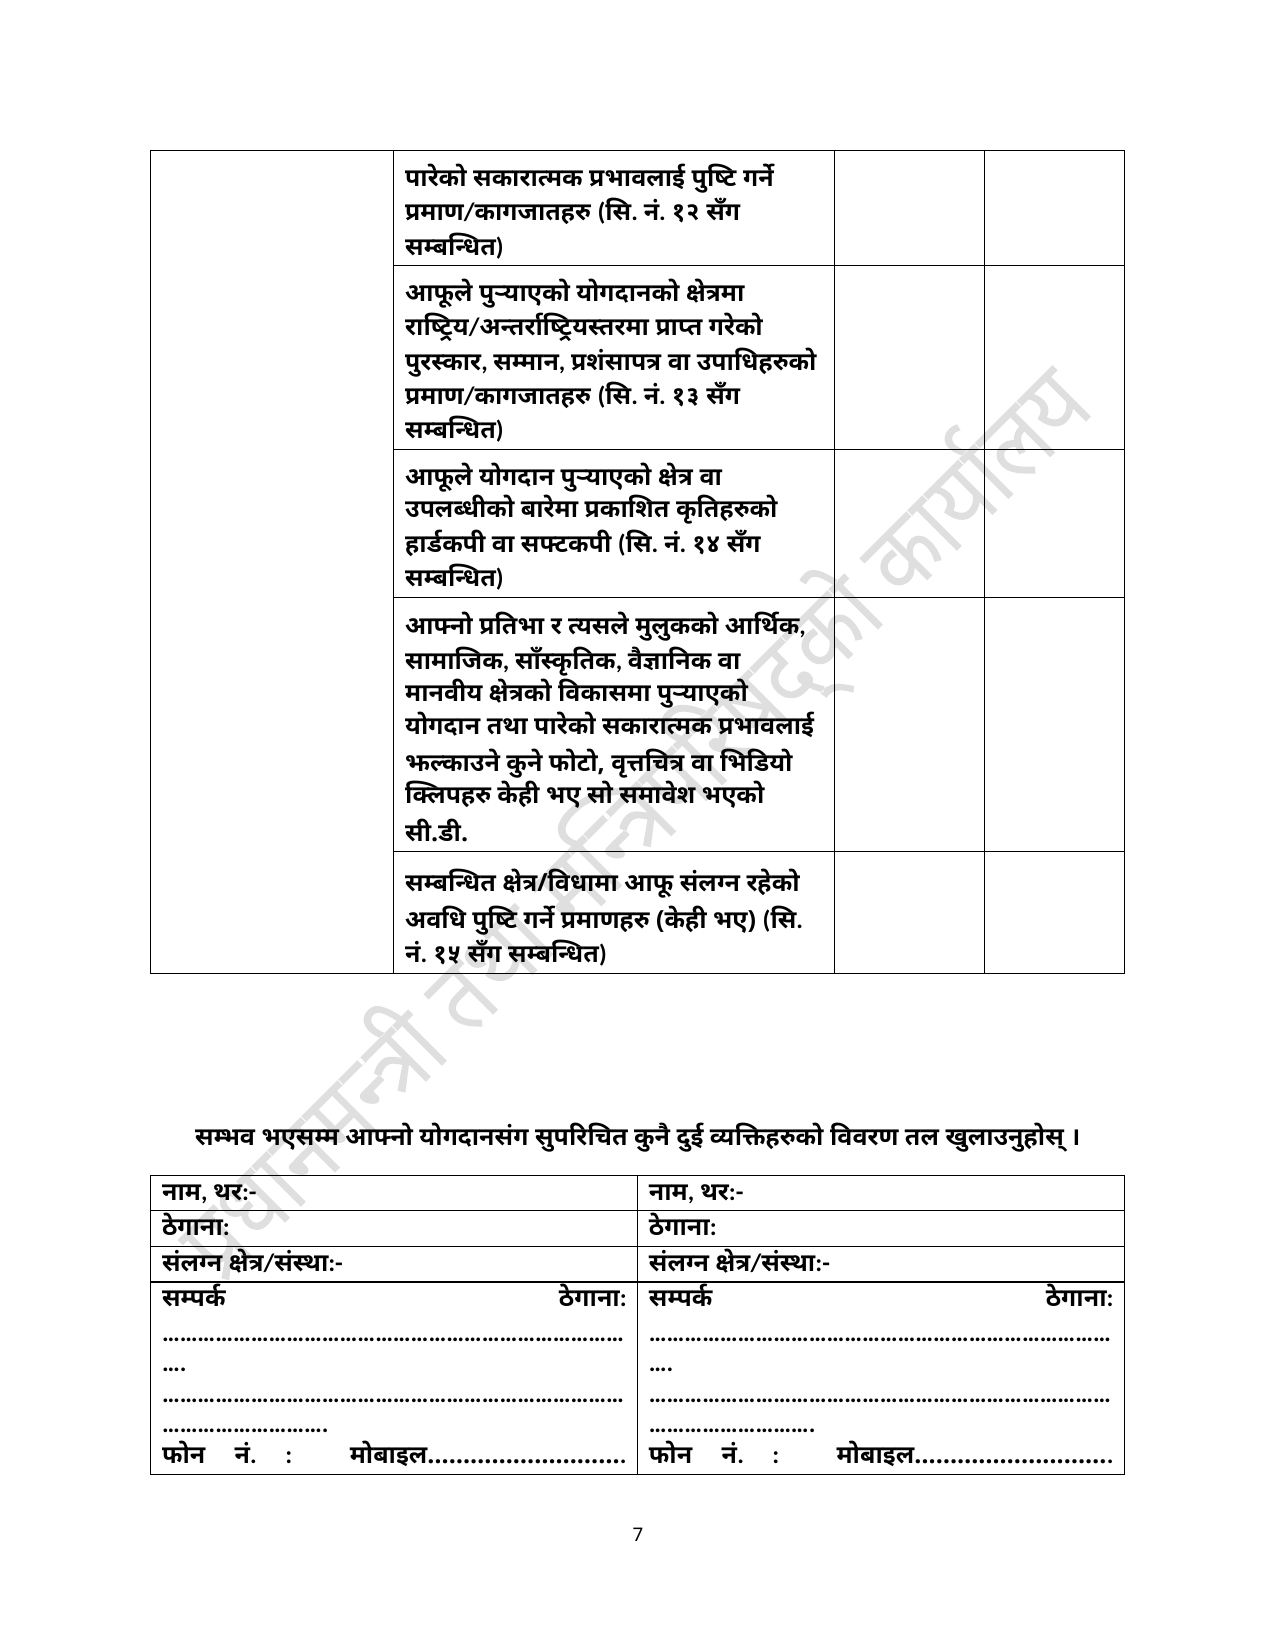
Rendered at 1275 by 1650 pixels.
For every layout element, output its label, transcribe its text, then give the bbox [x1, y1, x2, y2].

table_header नाम, थर:- [151, 1176, 637, 1210]
table_cell [985, 598, 1124, 851]
table_cell [835, 151, 984, 265]
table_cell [394, 151, 834, 265]
table_header नाम, थर:- [638, 1176, 1124, 1210]
table_cell [835, 598, 984, 851]
table_cell [985, 852, 1124, 973]
table_cell [835, 852, 984, 973]
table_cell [151, 1283, 637, 1473]
table_cell ठेगाना: [151, 1211, 637, 1246]
table_cell सम्बन्धित क्षेत्र/विधामा आफू संलग्न रहेको अवधि पुष्टि गर्ने प्रमाणहरु (केही भए) (सि. नं. १५ सँग सम्बन्धित) [394, 852, 834, 973]
table_cell [985, 450, 1124, 597]
table_cell आफूले पुर्‍याएको योगदानको क्षेत्रमा राष्ट्रिय/अन्तर्राष्ट्रियस्तरमा प्राप्त गरेको पुरस्कार, सम्मान, प्रशंसापत्र वा उपाधिहरुको प्रमाण/कागजातहरु (सि. नं. १३ सँग सम्बन्धित) [394, 266, 834, 449]
table_cell [835, 450, 984, 597]
table_cell [985, 266, 1124, 449]
table_cell आफ्नो प्रतिभा र त्यसले मुलुकको आर्थिक, सामाजिक, साँस्कृतिक, वैज्ञानिक वा मानवीय क्षेत्रको विकासमा पुर्‍याएको योगदान तथा पारेको सकारात्मक प्रभावलाई झल्काउने कुने फोटो, वृत्तचित्र वा भिडियो क्लिपहरु केही भए सो समावेश भएको सी.डी. [394, 598, 834, 851]
table_cell [835, 266, 984, 449]
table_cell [638, 1283, 1124, 1473]
table_cell संलग्न क्षेत्र/संस्था:- [638, 1247, 1124, 1281]
text सम्भव भएसम्म आफ्नो योगदानसंग सुपरिचित कुनै दुई व्यक्तिहरुको विवरण तल खुलाउनुहोस् । [150, 1123, 1125, 1156]
table_cell आफूले योगदान पुर्‍याएको क्षेत्र वा उपलब्धीको बारेमा प्रकाशित कृतिहरुको हार्डकपी वा सफ्टकपी (सि. नं. १४ सँग सम्बन्धित) [394, 450, 834, 597]
table_cell ठेगाना: [638, 1211, 1124, 1246]
table_cell संलग्न क्षेत्र/संस्था:- [151, 1247, 637, 1281]
table_cell [985, 151, 1124, 265]
